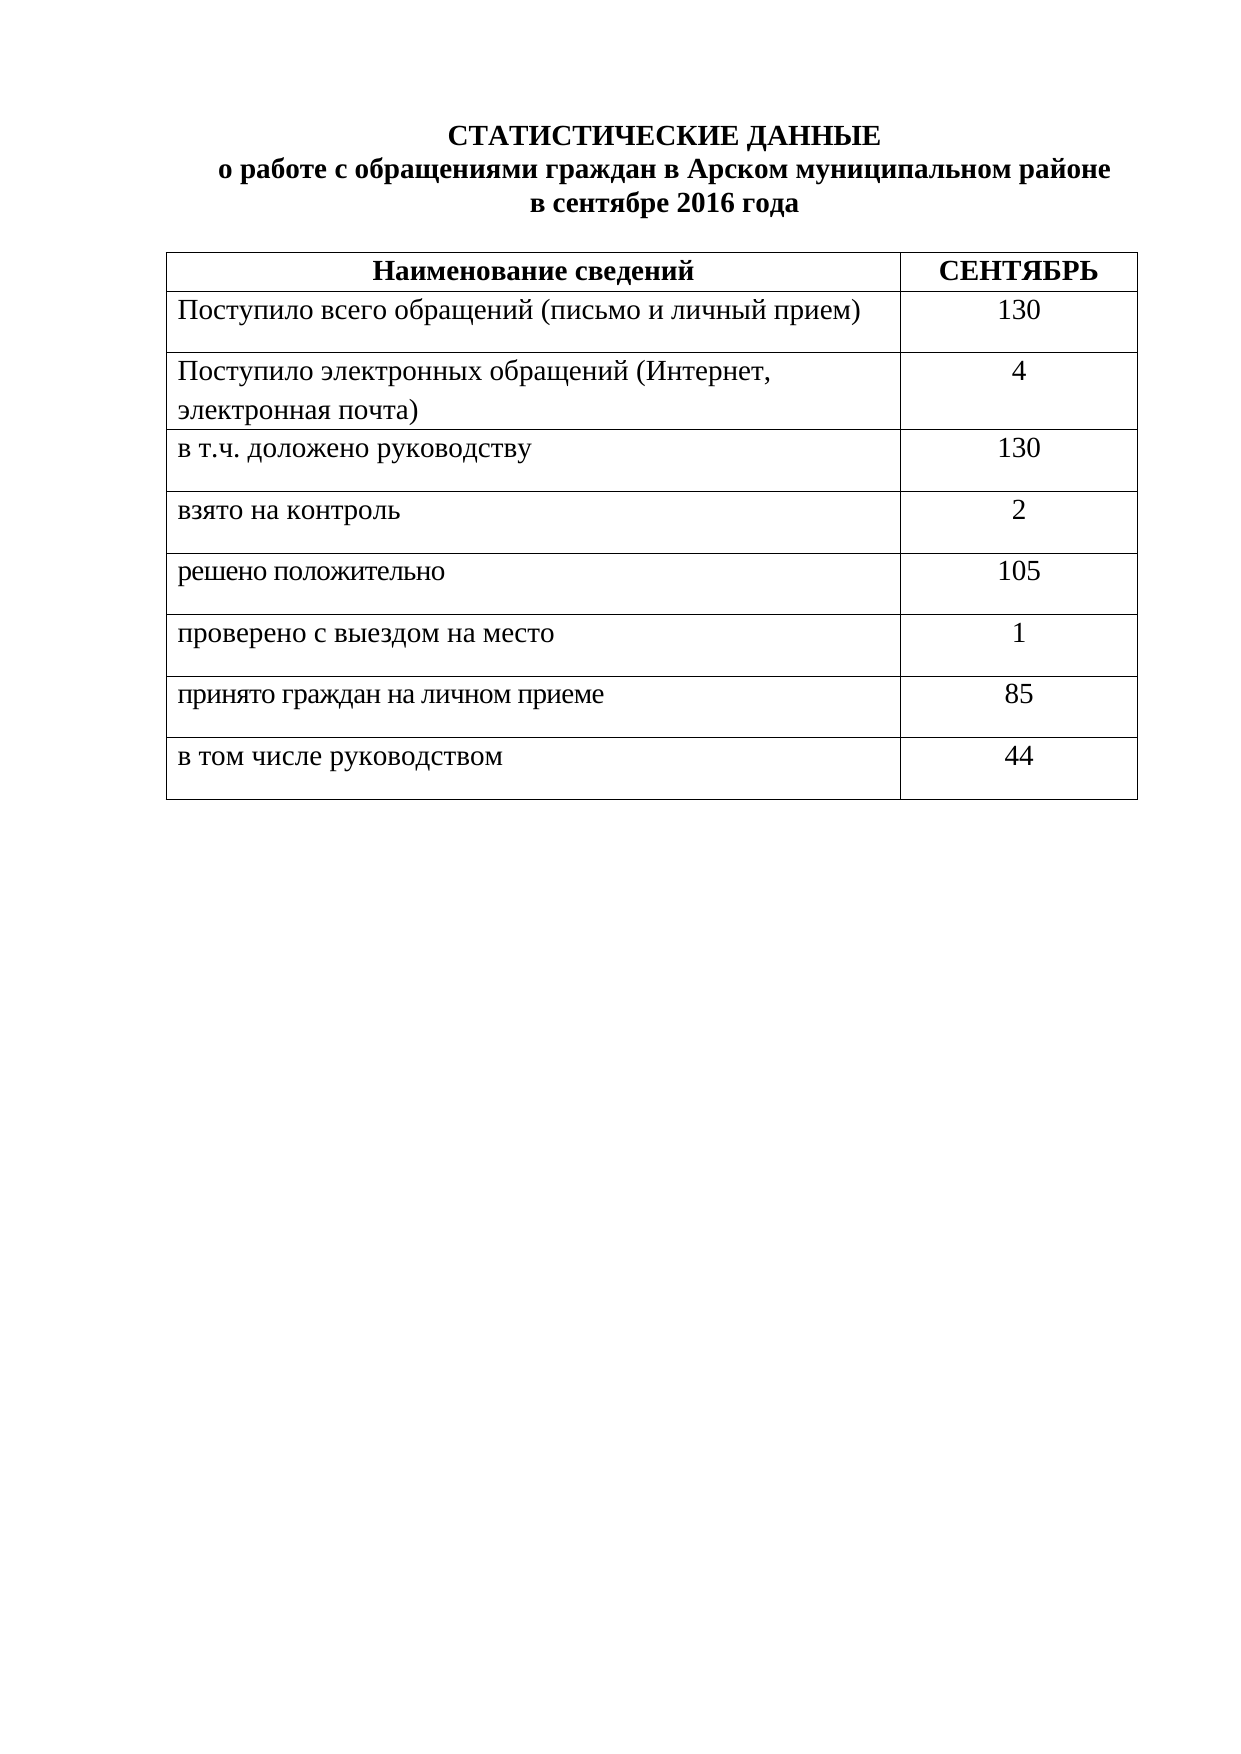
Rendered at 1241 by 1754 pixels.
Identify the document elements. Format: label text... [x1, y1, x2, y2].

table_header СЕНТЯБРЬ [901, 253, 1137, 291]
table_cell решено положительно [167, 554, 900, 614]
text СТАТИСТИЧЕСКИЕ ДАННЫЕ [177, 118, 1152, 152]
table_cell Поступило всего обращений (письмо и личный прием) [167, 292, 900, 352]
table_cell 130 [901, 292, 1137, 352]
table_cell принято граждан на личном приеме [167, 677, 900, 737]
table_cell 130 [901, 430, 1137, 491]
table_cell в т.ч. доложено руководству [167, 430, 900, 491]
table_cell взято на контроль [167, 492, 900, 552]
table_cell 105 [901, 554, 1137, 614]
table_cell 44 [901, 738, 1137, 799]
table_cell 1 [901, 615, 1137, 676]
table_cell проверено с выездом на место [167, 615, 900, 676]
table_cell в том числе руководством [167, 738, 900, 799]
text в сентябре 2016 года [177, 185, 1152, 219]
table_cell 2 [901, 492, 1137, 552]
table_cell 85 [901, 677, 1137, 737]
text о работе с обращениями граждан в Арском муниципальном районе [177, 152, 1152, 185]
table_cell Поступило электронных обращений (Интернет, электронная почта) [167, 353, 900, 429]
table_cell 4 [901, 353, 1137, 429]
table_header Наименование сведений [167, 253, 900, 291]
